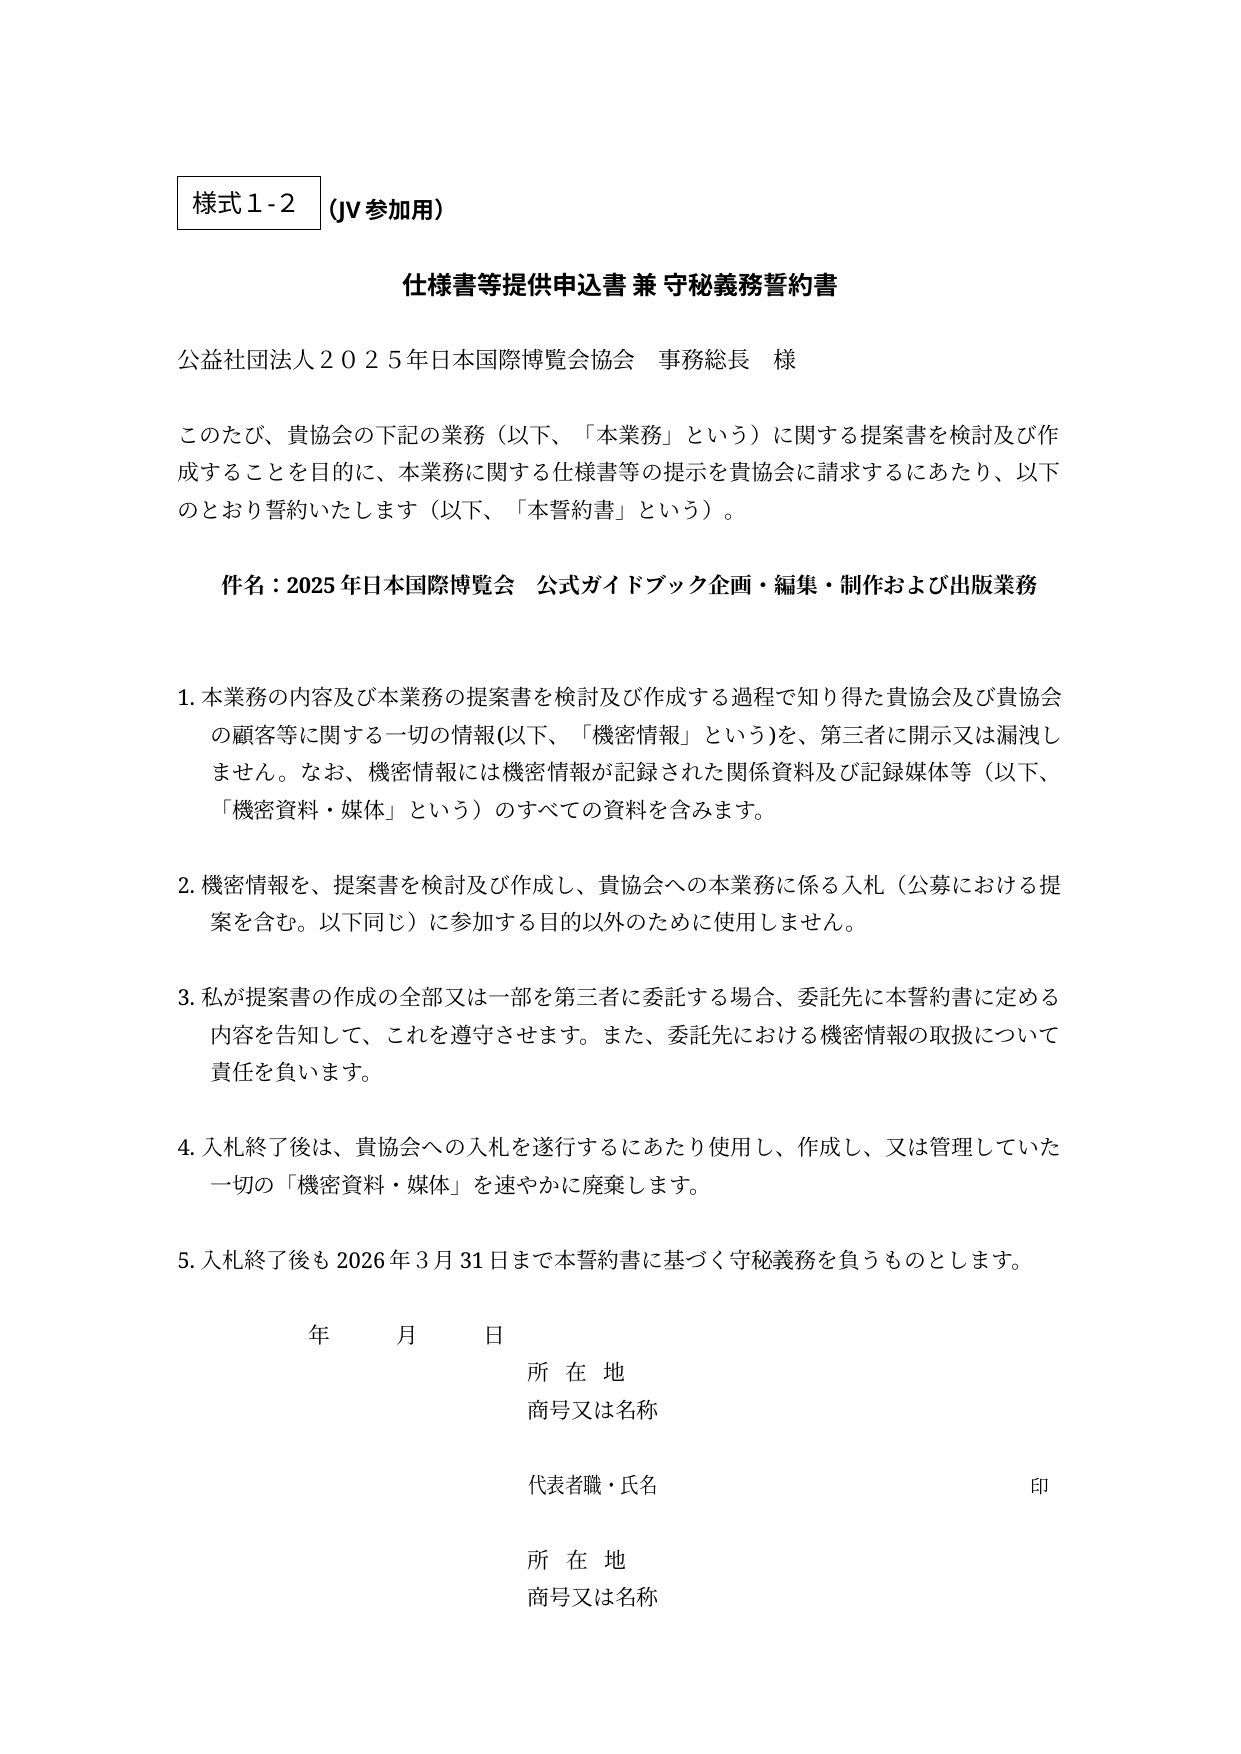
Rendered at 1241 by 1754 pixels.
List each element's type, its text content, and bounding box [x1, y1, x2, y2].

text 5. 入札終了後も2026年３月31日まで本誓約書に基づく守秘義務を負うものとします。 [177, 1240, 1063, 1277]
text 所在地 [177, 1540, 1063, 1577]
text 1. 本業務の内容及び本業務の提案書を検討及び作成する過程で知り得た貴協会及び貴協会の顧客等に関する一切の情報(以下、「機密情報」という)を、第三者に開示又は漏洩しません。なお、機密情報には機密情報が記録された関係資料及び記録媒体等（以下、「機密資料・媒体」という）のすべての資料を含みます。 [177, 677, 1063, 827]
text （JV参加用） [321, 190, 1063, 227]
text このたび、貴協会の下記の業務（以下、「本業務」という）に関する提案書を検討及び作成することを目的に、本業務に関する仕様書等の提示を貴協会に請求するにあたり、以下のとおり誓約いたします（以下、「本誓約書」という）。 [177, 415, 1063, 527]
text 年 月 日 [177, 1315, 1063, 1352]
text 商号又は名称 [177, 1577, 1063, 1615]
text 4. 入札終了後は、貴協会への入札を遂行するにあたり使用し、作成し、又は管理していた一切の「機密資料・媒体」を速やかに廃棄します。 [177, 1127, 1063, 1202]
text 所在地 [177, 1352, 1063, 1390]
text 代表者職・氏名 印 [177, 1465, 1063, 1502]
text 件名：2025年日本国際博覧会 公式ガイドブック企画・編集・制作および出版業務 [221, 565, 1063, 602]
text 仕様書等提供申込書 兼 守秘義務誓約書 [177, 265, 1063, 302]
text 3. 私が提案書の作成の全部又は一部を第三者に委託する場合、委託先に本誓約書に定める内容を告知して、これを遵守させます。また、委託先における機密情報の取扱について責任を負います。 [177, 977, 1063, 1090]
text 公益社団法人２０２５年日本国際博覧会協会 事務総長 様 [177, 340, 1063, 377]
text 商号又は名称 [177, 1390, 1063, 1427]
text 2. 機密情報を、提案書を検討及び作成し、貴協会への本業務に係る入札（公募における提案を含む。以下同じ）に参加する目的以外のために使用しません。 [177, 865, 1063, 940]
